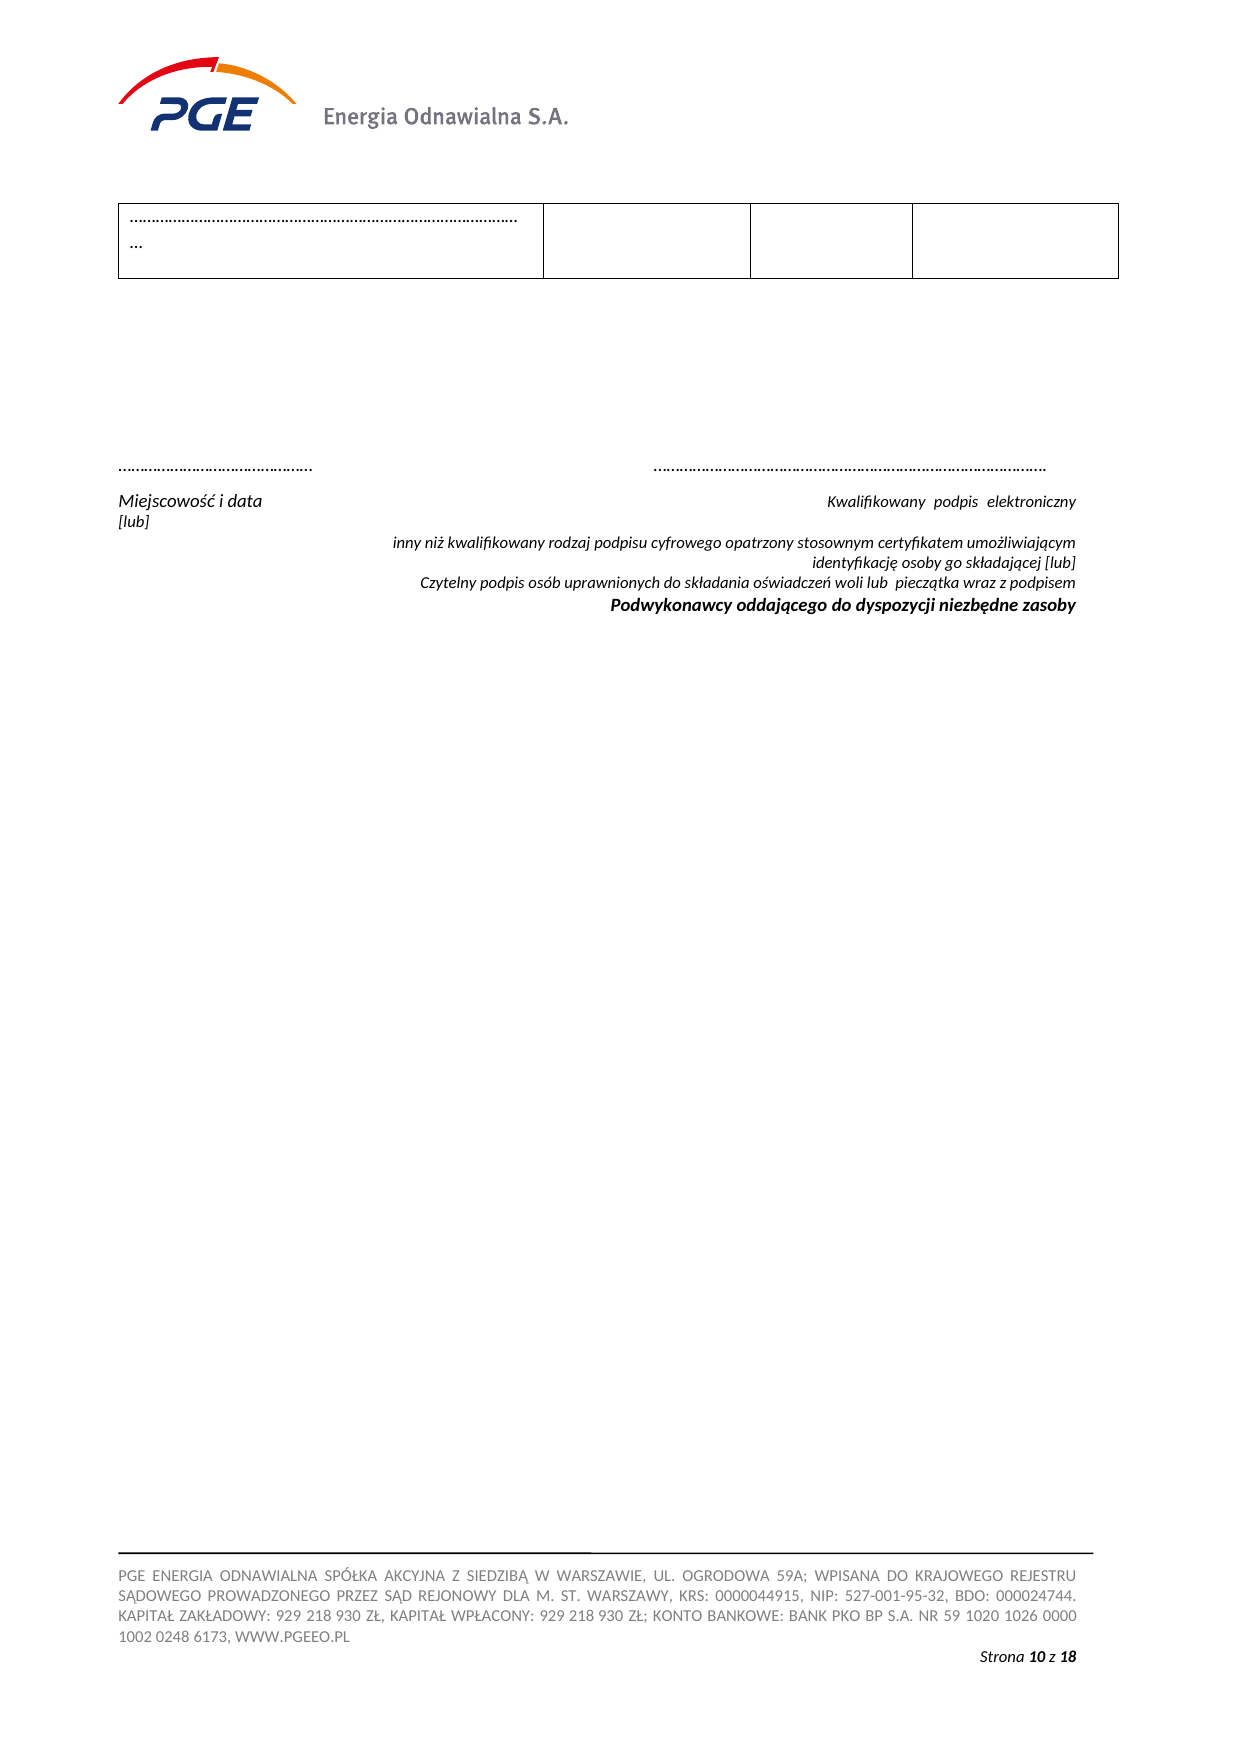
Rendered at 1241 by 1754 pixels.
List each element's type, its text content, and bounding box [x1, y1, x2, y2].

text ……………………………………… ………………………………………………………………………………. [118, 453, 1078, 476]
text Podwykonawcy oddającego do dyspozycji niezbędne zasoby [119, 593, 1078, 616]
text inny niż kwalifikowany rodzaj podpisu cyfrowego opatrzony stosownym certyfikatem umożliwiającym identyfikację osoby go składającej [lub] [339, 532, 1078, 573]
table_cell [751, 204, 912, 278]
text Miejscowość i data Kwalifikowany podpis elektroniczny [lub] [118, 489, 1078, 532]
table_cell [913, 204, 1118, 278]
text Czytelny podpis osób uprawnionych do składania oświadczeń woli lub pieczątka wraz z podpisem [118, 573, 1078, 593]
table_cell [119, 204, 543, 278]
table_cell [544, 204, 750, 278]
